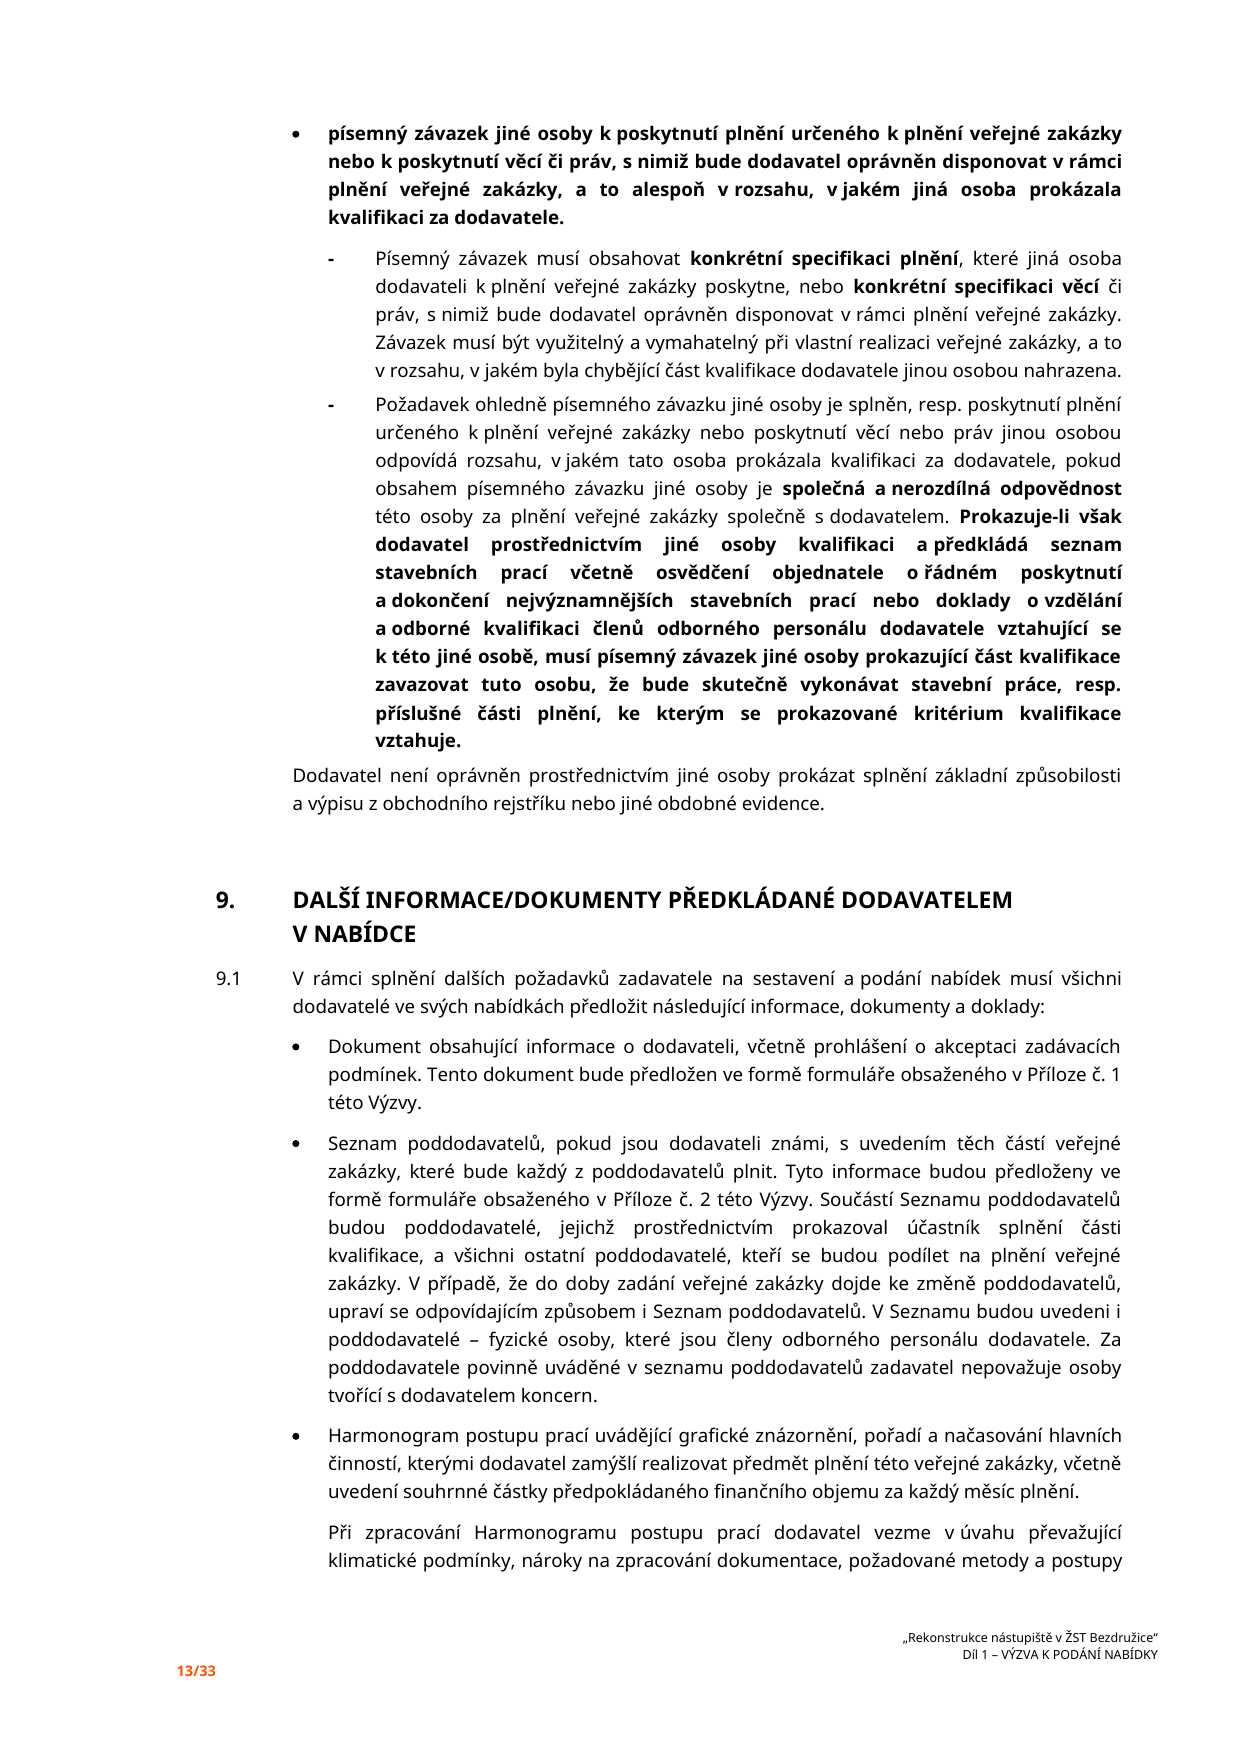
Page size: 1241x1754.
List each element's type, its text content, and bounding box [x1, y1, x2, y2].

text písemný závazek jiné osoby k poskytnutí plnění určeného k plnění veřejné zakázky nebo k poskytnutí věcí či práv, s nimiž bude dodavatel oprávněn disponovat v rámci plnění veřejné zakázky, a to alespoň v rozsahu, v jakém jiná osoba prokázala kvalifikaci za dodavatele. [292, 121, 1122, 230]
text DALŠÍ INFORMACE/DOKUMENTY PŘEDKLÁDANÉ DODAVATELEM V NABÍDCE [216, 884, 1122, 949]
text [328, 1519, 1122, 1573]
text Dokument obsahující informace o dodavateli, včetně prohlášení o akceptaci zadávacích podmínek. Tento dokument bude předložen ve formě formuláře obsaženého v Příloze č. 1 této Výzvy. [292, 1033, 1122, 1115]
text Seznam poddodavatelů, pokud jsou dodavateli známi, s uvedením těch částí veřejné zakázky, které bude každý z poddodavatelů plnit. Tyto informace budou předloženy ve formě formuláře obsaženého v Příloze č. 2 této Výzvy. Součástí Seznamu poddodavatelů budou poddodavatelé, jejichž prostřednictvím prokazoval účastník splnění části kvalifikace, a všichni ostatní poddodavatelé, kteří se budou podílet na plnění veřejné zakázky. V případě, že do doby zadání veřejné zakázky dojde ke změně poddodavatelů, upraví se odpovídajícím způsobem i Seznam poddodavatelů. V Seznamu budou uvedeni i poddodavatelé – fyzické osoby, které jsou členy odborného personálu dodavatele. Za poddodavatele povinně uváděné v seznamu poddodavatelů zadavatel nepovažuje osoby tvořící s dodavatelem koncern. [292, 1130, 1122, 1408]
text V rámci splnění dalších požadavků zadavatele na sestavení a podání nabídek musí všichni dodavatelé ve svých nabídkách předložit následující informace, dokumenty a doklady: [216, 965, 1122, 1018]
text Harmonogram postupu prací uvádějící grafické znázornění, pořadí a načasování hlavních činností, kterými dodavatel zamýšlí realizovat předmět plnění této veřejné zakázky, včetně uvedení souhrnné částky předpokládaného finančního objemu za každý měsíc plnění. [292, 1423, 1122, 1504]
text Požadavek ohledně písemného závazku jiné osoby je splněn, resp. poskytnutí plnění určeného k plnění veřejné zakázky nebo poskytnutí věcí nebo práv jinou osobou odpovídá rozsahu, v jakém tato osoba prokázala kvalifikaci za dodavatele, pokud obsahem písemného závazku jiné osoby je společná a nerozdílná odpovědnost této osoby za plnění veřejné zakázky společně s dodavatelem. Prokazuje-li však dodavatel prostřednictvím jiné osoby kvalifikaci a předkládá seznam stavebních prací včetně osvědčení objednatele o řádném poskytnutí a dokončení nejvýznamnějších stavebních prací nebo doklady o vzdělání a odborné kvalifikaci členů odborného personálu dodavatele vztahující se k této jiné osobě, musí písemný závazek jiné osoby prokazující část kvalifikace zavazovat tuto osobu, že bude skutečně vykonávat stavební práce, resp. příslušné části plnění, ke kterým se prokazované kritérium kvalifikace vztahuje. [328, 392, 1122, 753]
text Dodavatel není oprávněn prostřednictvím jiné osoby prokázat splnění základní způsobilosti a výpisu z obchodního rejstříku nebo jiné obdobné evidence. [292, 762, 1122, 816]
text Písemný závazek musí obsahovat konkrétní specifikaci plnění, které jiná osoba dodavateli k plnění veřejné zakázky poskytne, nebo konkrétní specifikaci věcí či práv, s nimiž bude dodavatel oprávněn disponovat v rámci plnění veřejné zakázky. Závazek musí být využitelný a vymahatelný při vlastní realizaci veřejné zakázky, a to v rozsahu, v jakém byla chybějící část kvalifikace dodavatele jinou osobou nahrazena. [328, 245, 1122, 383]
